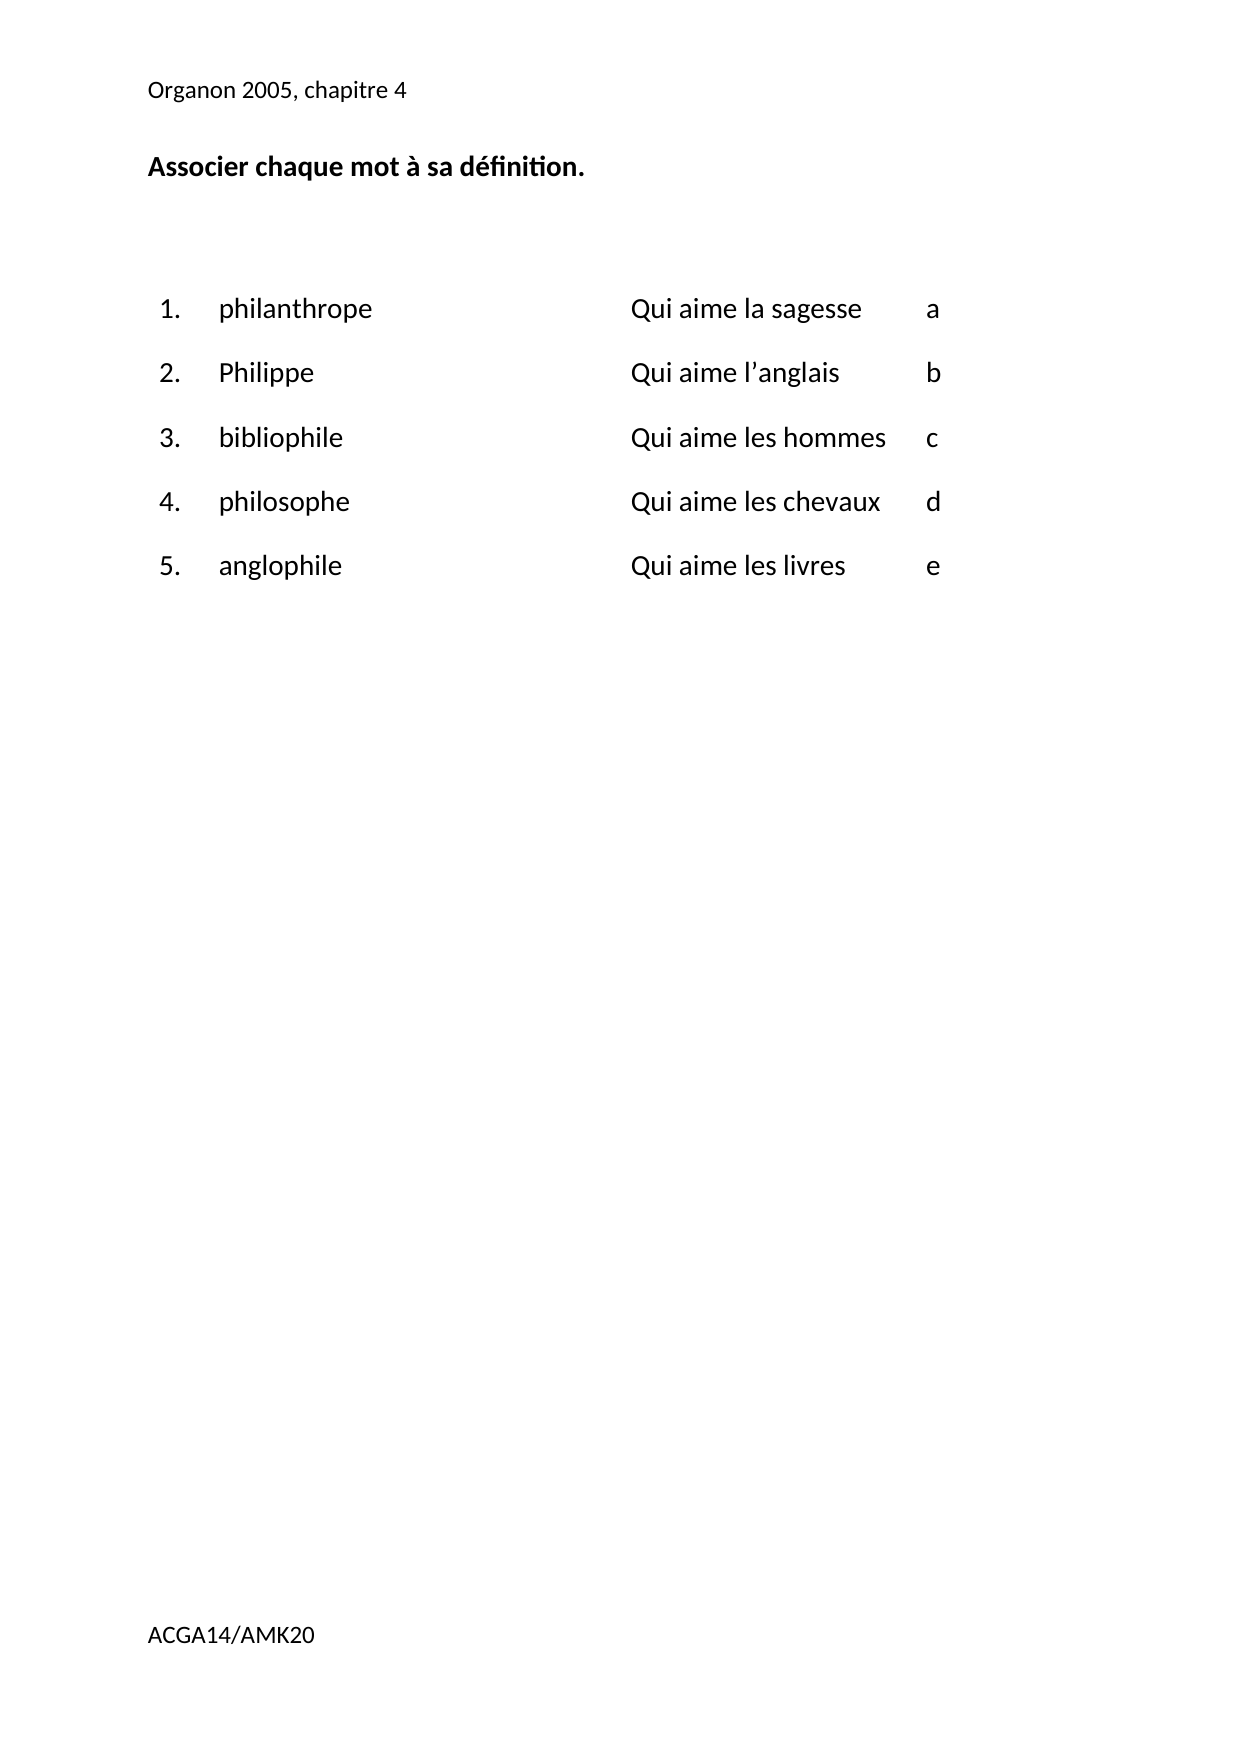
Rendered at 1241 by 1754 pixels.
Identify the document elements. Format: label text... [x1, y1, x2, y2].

table_cell bibliophile [207, 419, 619, 483]
table_header philanthrope [207, 290, 619, 354]
table_cell 3. [148, 419, 207, 483]
table_cell Qui aime les livres [619, 547, 914, 611]
table_cell Qui aime les hommes [619, 419, 914, 483]
table_cell Qui aime l’anglais [619, 354, 914, 419]
table_cell Qui aime les chevaux [619, 483, 914, 547]
table_cell Philippe [207, 354, 619, 419]
table_cell b [915, 354, 974, 419]
table_cell philosophe [207, 483, 619, 547]
table_header a [915, 290, 974, 354]
table_cell d [915, 483, 974, 547]
table_cell 2. [148, 354, 207, 419]
table_header Qui aime la sagesse [619, 290, 914, 354]
table_cell anglophile [207, 547, 619, 611]
table_cell 4. [148, 483, 207, 547]
table_cell e [915, 547, 974, 611]
text Associer chaque mot à sa définition. [148, 148, 1093, 183]
table_cell 5. [148, 547, 207, 611]
table_cell c [915, 419, 974, 483]
table_header 1. [148, 290, 207, 354]
